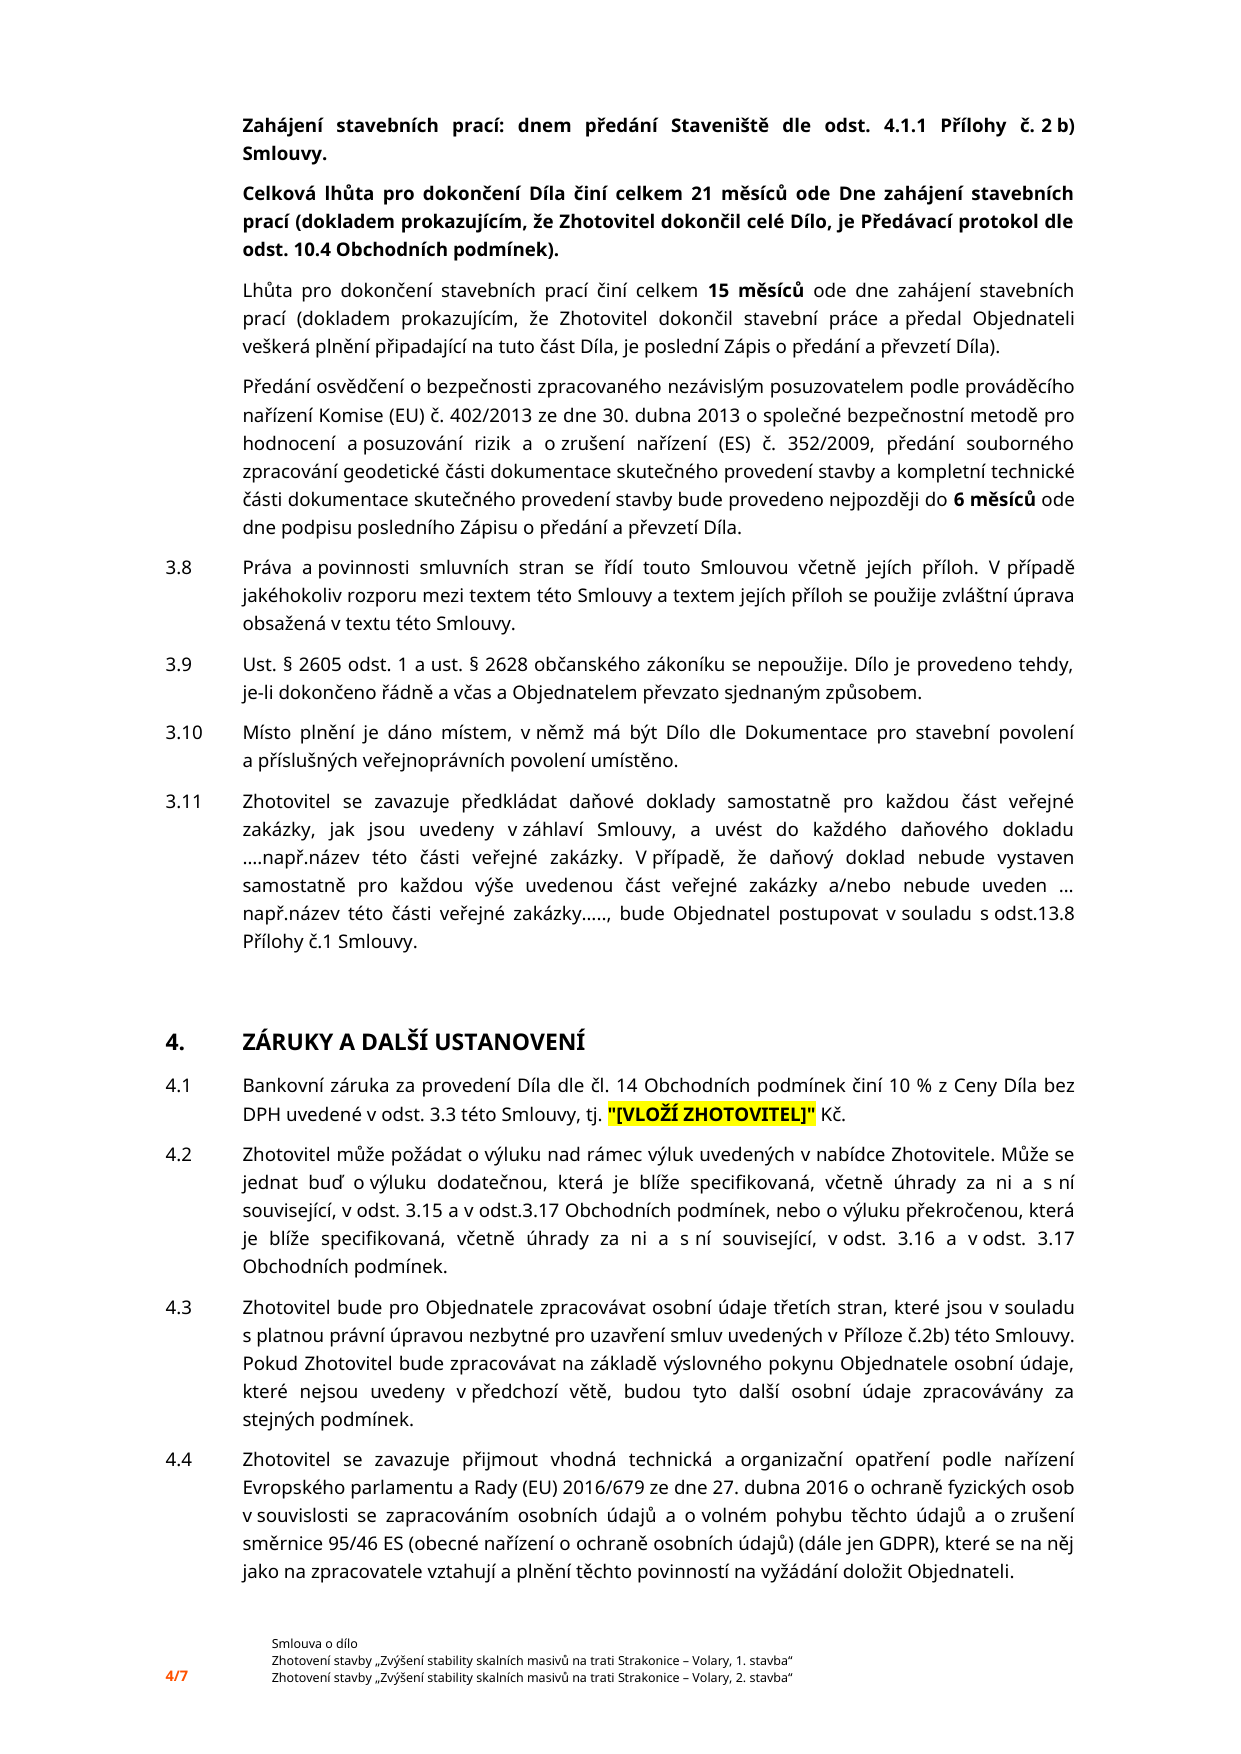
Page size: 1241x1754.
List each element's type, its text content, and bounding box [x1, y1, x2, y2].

text ZÁRUKY A DALŠÍ USTANOVENÍ [165, 1026, 1075, 1057]
text Ust. § 2605 odst. 1 a ust. § 2628 občanského zákoníku se nepoužije. Dílo je provedeno tehdy, je-li dokončeno řádně a včas a Objednatelem převzato sjednaným způsobem. [165, 651, 1075, 704]
text Místo plnění je dáno místem, v němž má být Dílo dle Dokumentace pro stavební povolení a příslušných veřejnoprávních povolení umístěno. [165, 719, 1075, 773]
text Zhotovitel se zavazuje předkládat daňové doklady samostatně pro každou část veřejné zakázky, jak jsou uvedeny v záhlaví Smlouvy, a uvést do každého daňového dokladu ….např.název této části veřejné zakázky. V případě, že daňový doklad nebude vystaven samostatně pro každou výše uvedenou část veřejné zakázky a/nebo nebude uveden …např.název této části veřejné zakázky….., bude Objednatel postupovat v souladu s odst.13.8 Přílohy č.1 Smlouvy. [165, 788, 1075, 954]
text Lhůta pro dokončení stavebních prací činí celkem 15 měsíců ode dne zahájení stavebních prací (dokladem prokazujícím, že Zhotovitel dokončil stavební práce a předal Objednateli veškerá plnění připadající na tuto část Díla, je poslední Zápis o předání a převzetí Díla). [242, 277, 1075, 359]
text Zhotovitel může požádat o výluku nad rámec výluk uvedených v nabídce Zhotovitele. Může se jednat buď o výluku dodatečnou, která je blíže specifikovaná, včetně úhrady za ni a s ní související, v odst. 3.15 a v odst.3.17 Obchodních podmínek, nebo o výluku překročenou, která je blíže specifikovaná, včetně úhrady za ni a s ní související, v odst. 3.16 a v odst. 3.17 Obchodních podmínek. [165, 1141, 1075, 1279]
text Zahájení stavebních prací: dnem předání Staveniště dle odst. 4.1.1 Přílohy č. 2 b) Smlouvy. [242, 112, 1075, 166]
text Zhotovitel bude pro Objednatele zpracovávat osobní údaje třetích stran, které jsou v souladu s platnou právní úpravou nezbytné pro uzavření smluv uvedených v Příloze č.2b) této Smlouvy. Pokud Zhotovitel bude zpracovávat na základě výslovného pokynu Objednatele osobní údaje, které nejsou uvedeny v předchozí větě, budou tyto další osobní údaje zpracovávány za stejných podmínek. [165, 1294, 1075, 1432]
text Zhotovitel se zavazuje přijmout vhodná technická a organizační opatření podle nařízení Evropského parlamentu a Rady (EU) 2016/679 ze dne 27. dubna 2016 o ochraně fyzických osob v souvislosti se zapracováním osobních údajů a o volném pohybu těchto údajů a o zrušení směrnice 95/46 ES (obecné nařízení o ochraně osobních údajů) (dále jen GDPR), které se na něj jako na zpracovatele vztahují a plnění těchto povinností na vyžádání doložit Objednateli. [165, 1447, 1075, 1584]
text Celková lhůta pro dokončení Díla činí celkem 21 měsíců ode Dne zahájení stavebních prací (dokladem prokazujícím, že Zhotovitel dokončil celé Dílo, je Předávací protokol dle odst. 10.4 Obchodních podmínek). [242, 181, 1075, 262]
text Předání osvědčení o bezpečnosti zpracovaného nezávislým posuzovatelem podle prováděcího nařízení Komise (EU) č. 402/2013 ze dne 30. dubna 2013 o společné bezpečnostní metodě pro hodnocení a posuzování rizik a o zrušení nařízení (ES) č. 352/2009, předání souborného zpracování geodetické části dokumentace skutečného provedení stavby a kompletní technické části dokumentace skutečného provedení stavby bude provedeno nejpozději do 6 měsíců ode dne podpisu posledního Zápisu o předání a převzetí Díla. [242, 374, 1075, 539]
text Práva a povinnosti smluvních stran se řídí touto Smlouvou včetně jejích příloh. V případě jakéhokoliv rozporu mezi textem této Smlouvy a textem jejích příloh se použije zvláštní úprava obsažená v textu této Smlouvy. [165, 554, 1075, 636]
text Bankovní záruka za provedení Díla dle čl. 14 Obchodních podmínek činí 10 % z Ceny Díla bez DPH uvedené v odst. 3.3 této Smlouvy, tj. "[VLOŽÍ ZHOTOVITEL]" Kč. [165, 1073, 1075, 1126]
